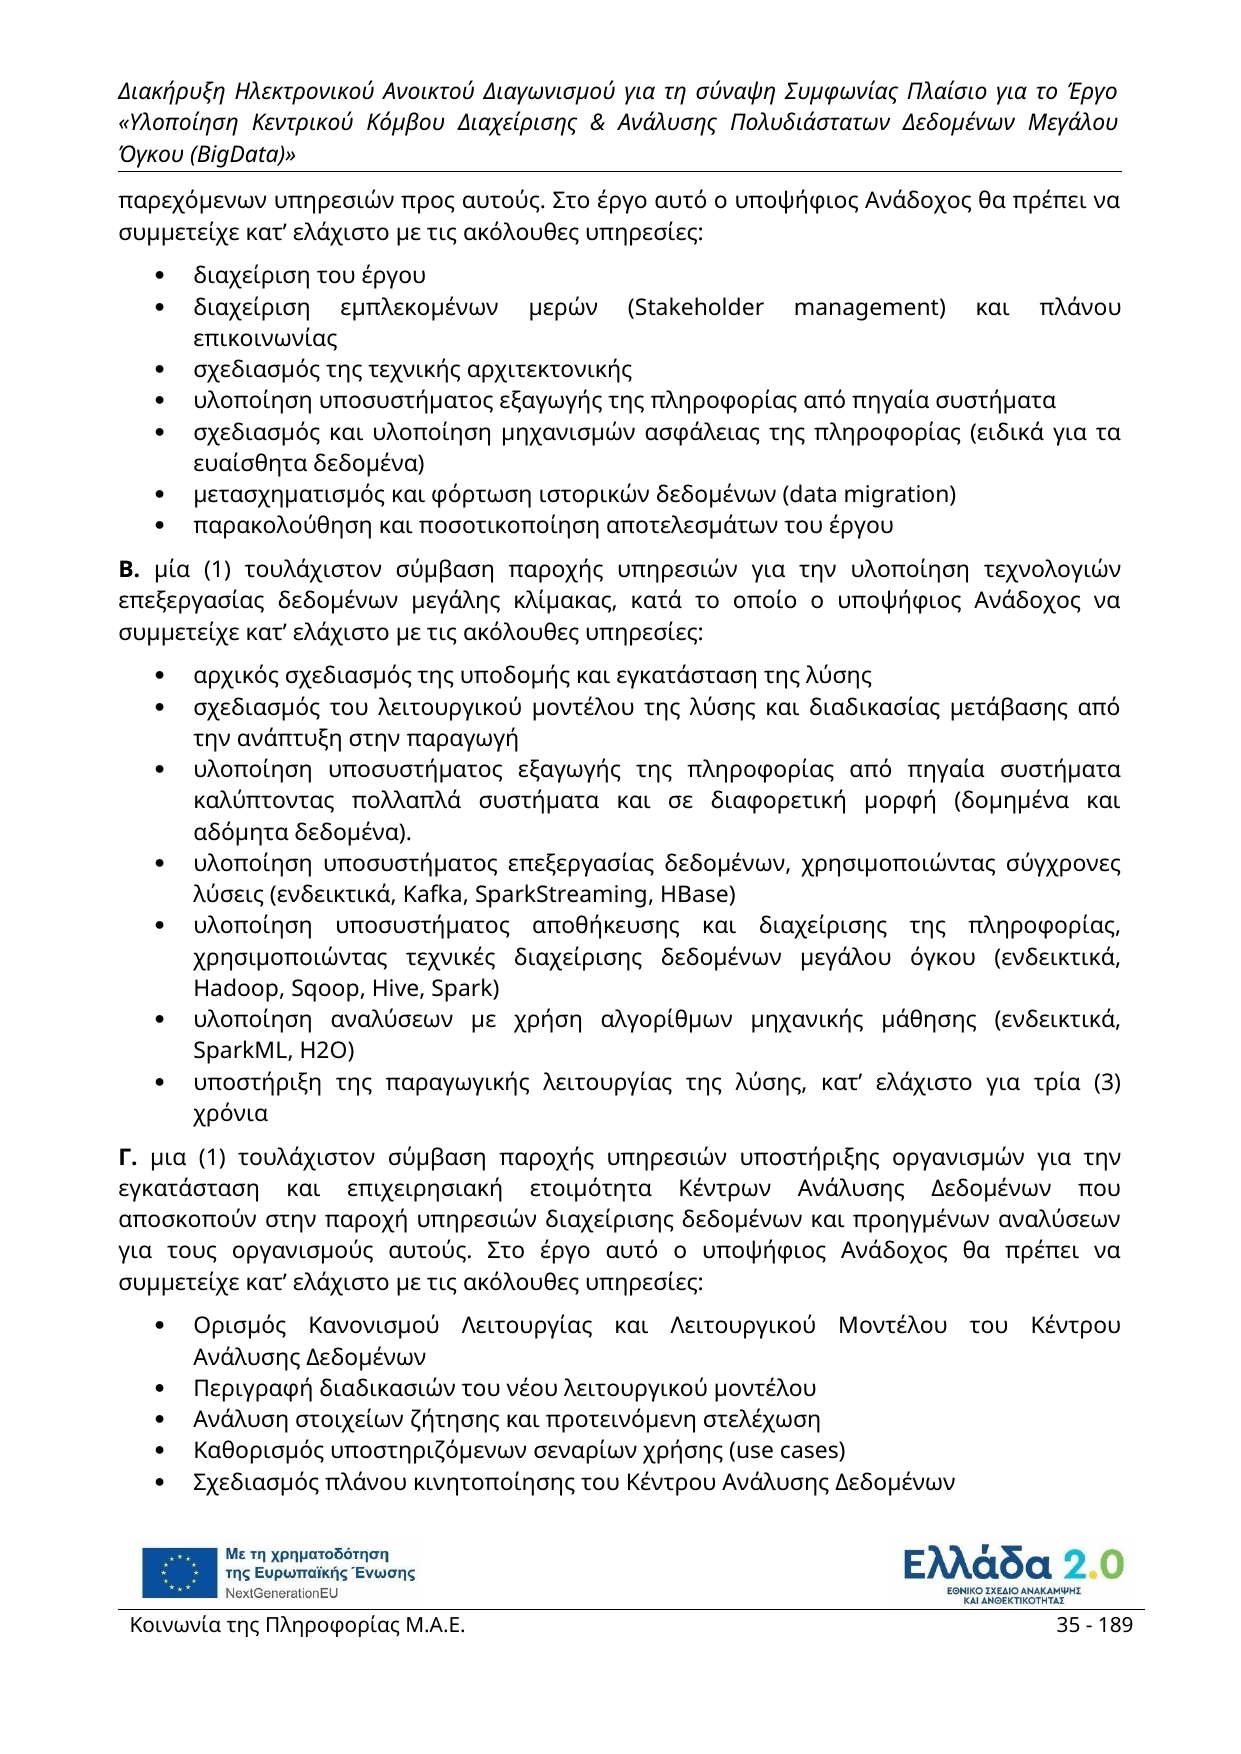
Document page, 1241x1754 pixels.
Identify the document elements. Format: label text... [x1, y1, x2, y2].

list σχεδιασμός της τεχνικής αρχιτεκτονικής [156, 353, 1122, 384]
list διαχείριση εμπλεκομένων μερών (Stakeholder management) και πλάνου επικοινωνίας [156, 291, 1122, 353]
picture [892, 1537, 1135, 1609]
list σχεδιασμός και υλοποίηση μηχανισμών ασφάλειας της πληροφορίας (ειδικά για τα ευαίσθητα δεδομένα) [156, 416, 1122, 478]
list Καθορισμός υποστηριζόμενων σεναρίων χρήσης (use cases) [156, 1434, 1122, 1466]
list Σχεδιασμός πλάνου κινητοποίησης του Κέντρου Ανάλυσης Δεδομένων [156, 1466, 1122, 1497]
list Ορισμός Κανονισμού Λειτουργίας και Λειτουργικού Μοντέλου του Κέντρου Ανάλυσης Δεδομένων [156, 1309, 1122, 1372]
list διαχείριση του έργου [156, 259, 1122, 291]
list σχεδιασμός του λειτουργικού μοντέλου της λύσης και διαδικασίας μετάβασης από την ανάπτυξη στην παραγωγή [156, 691, 1122, 753]
list υποστήριξη της παραγωγικής λειτουργίας της λύσης, κατ’ ελάχιστο για τρία (3) χρόνια [156, 1066, 1122, 1128]
list υλοποίηση υποσυστήματος εξαγωγής της πληροφορίας από πηγαία συστήματα [156, 384, 1122, 416]
text Γ. μια (1) τουλάχιστον σύμβαση παροχής υπηρεσιών υποστήριξης οργανισμών για την εγκατάσταση και επιχειρησιακή ετοιμότητα Κέντρων Ανάλυσης Δεδομένων που αποσκοπούν στην παροχή υπηρεσιών διαχείρισης δεδομένων και προηγμένων αναλύσεων για τους οργανισμούς αυτούς. Στο έργο αυτό ο υποψήφιος Ανάδοχος θα πρέπει να συμμετείχε κατ’ ελάχιστο με τις ακόλουθες υπηρεσίες: [118, 1141, 1122, 1297]
list υλοποίηση υποσυστήματος αποθήκευσης και διαχείρισης της πληροφορίας, χρησιμοποιώντας τεχνικές διαχείρισης δεδομένων μεγάλου όγκου (ενδεικτικά, Hadoop, Sqoop, Hive, Spark) [156, 909, 1122, 1003]
text Β. μία (1) τουλάχιστον σύμβαση παροχής υπηρεσιών για την υλοποίηση τεχνολογιών επεξεργασίας δεδομένων μεγάλης κλίμακας, κατά το οποίο ο υποψήφιος Ανάδοχος να συμμετείχε κατ’ ελάχιστο με τις ακόλουθες υπηρεσίες: [118, 553, 1122, 647]
list παρακολούθηση και ποσοτικοποίηση αποτελεσμάτων του έργου [156, 509, 1122, 541]
list υλοποίηση αναλύσεων με χρήση αλγορίθμων μηχανικής μάθησης (ενδεικτικά, SparkML, H2O) [156, 1003, 1122, 1066]
list Ανάλυση στοιχείων ζήτησης και προτεινόμενη στελέχωση [156, 1403, 1122, 1434]
picture [129, 1539, 422, 1608]
list μετασχηματισμός και φόρτωση ιστορικών δεδομένων (data migration) [156, 478, 1122, 509]
list Περιγραφή διαδικασιών του νέου λειτουργικού μοντέλου [156, 1372, 1122, 1403]
list υλοποίηση υποσυστήματος επεξεργασίας δεδομένων, χρησιμοποιώντας σύγχρονες λύσεις (ενδεικτικά, Kafka, SparkStreaming, HBase) [156, 847, 1122, 909]
list αρχικός σχεδιασμός της υποδομής και εγκατάσταση της λύσης [156, 659, 1122, 691]
list υλοποίηση υποσυστήματος εξαγωγής της πληροφορίας από πηγαία συστήματα καλύπτοντας πολλαπλά συστήματα και σε διαφορετική μορφή (δομημένα και αδόμητα δεδομένα). [156, 753, 1122, 847]
